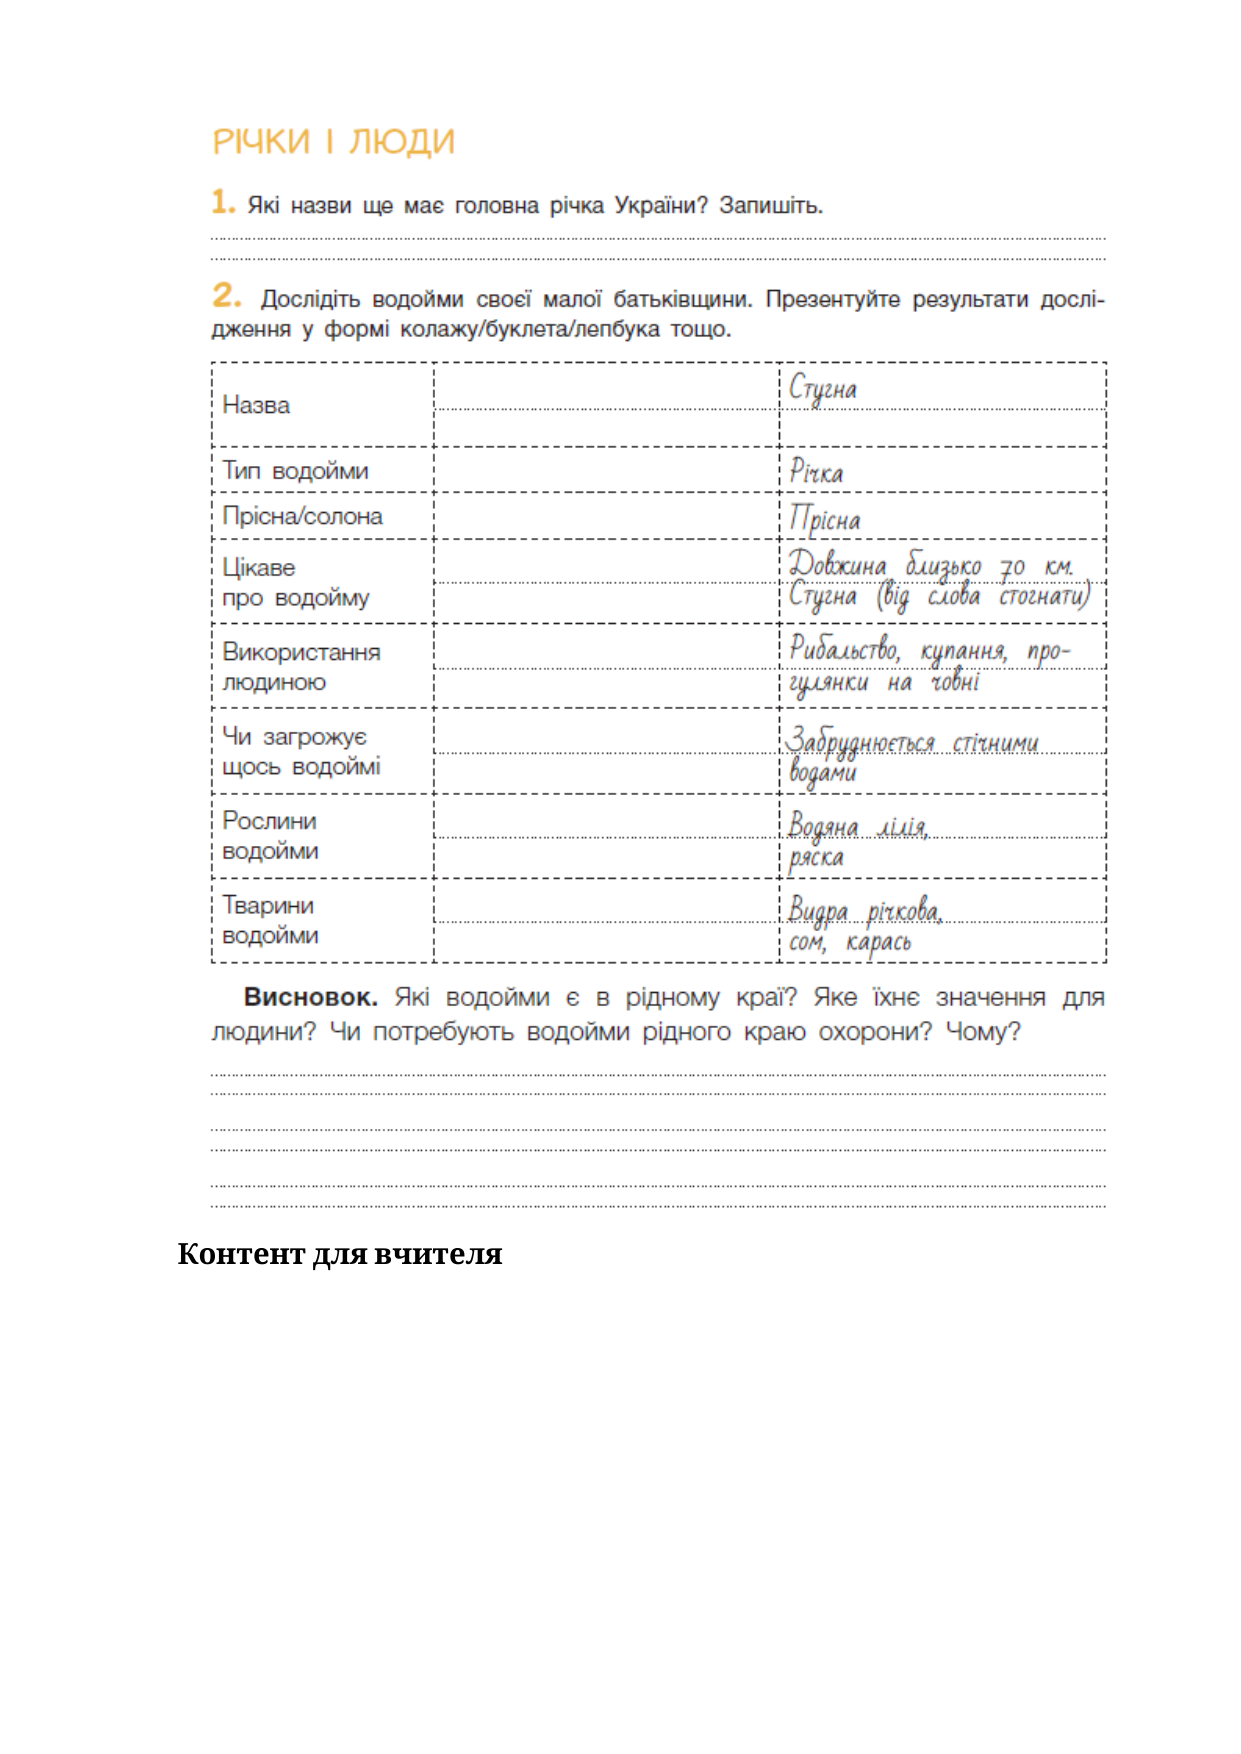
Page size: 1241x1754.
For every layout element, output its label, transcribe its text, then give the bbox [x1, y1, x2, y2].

picture [177, 118, 1148, 1239]
text Контент для вчителя [177, 1238, 1152, 1272]
